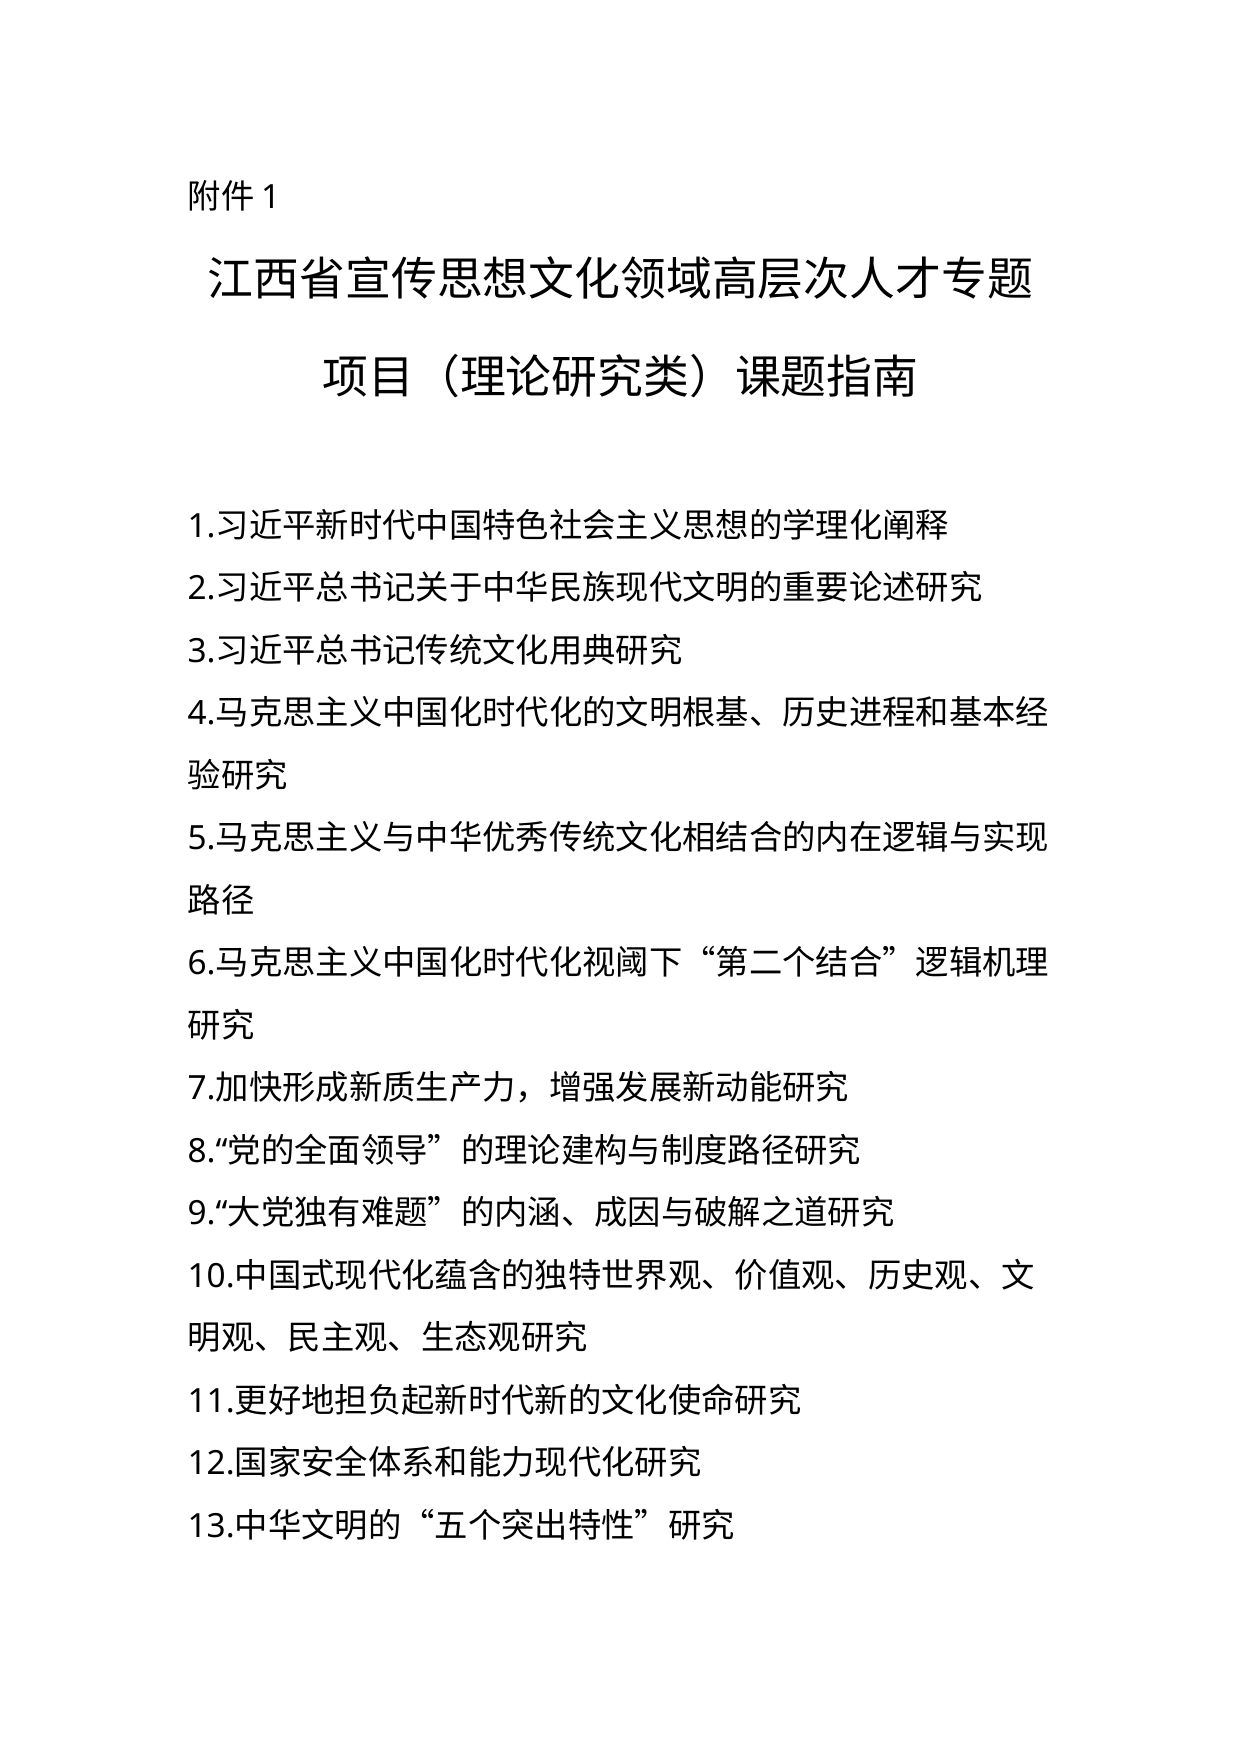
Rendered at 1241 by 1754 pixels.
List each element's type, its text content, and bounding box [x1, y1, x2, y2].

text 12.国家安全体系和能力现代化研究 [187, 1424, 1053, 1487]
text 4.马克思主义中国化时代化的文明根基、历史进程和基本经验研究 [187, 674, 1053, 799]
text 9.“大党独有难题”的内涵、成因与破解之道研究 [187, 1174, 1053, 1237]
text 5.马克思主义与中华优秀传统文化相结合的内在逻辑与实现路径 [187, 799, 1053, 924]
text 2.习近平总书记关于中华民族现代文明的重要论述研究 [187, 549, 1053, 612]
text 13.中华文明的“五个突出特性”研究 [187, 1487, 1053, 1549]
text 6.马克思主义中国化时代化视阈下“第二个结合”逻辑机理研究 [187, 924, 1053, 1049]
text 10.中国式现代化蕴含的独特世界观、价值观、历史观、文明观、民主观、生态观研究 [187, 1237, 1053, 1362]
text 1.习近平新时代中国特色社会主义思想的学理化阐释 [187, 487, 1053, 549]
text 11.更好地担负起新时代新的文化使命研究 [187, 1362, 1053, 1424]
text 江西省宣传思想文化领域高层次人才专题项目（理论研究类）课题指南 [187, 227, 1053, 422]
text 附件1 [187, 162, 1053, 227]
text 7.加快形成新质生产力，增强发展新动能研究 [187, 1049, 1053, 1112]
text 3.习近平总书记传统文化用典研究 [187, 612, 1053, 674]
text 8.“党的全面领导”的理论建构与制度路径研究 [187, 1112, 1053, 1174]
